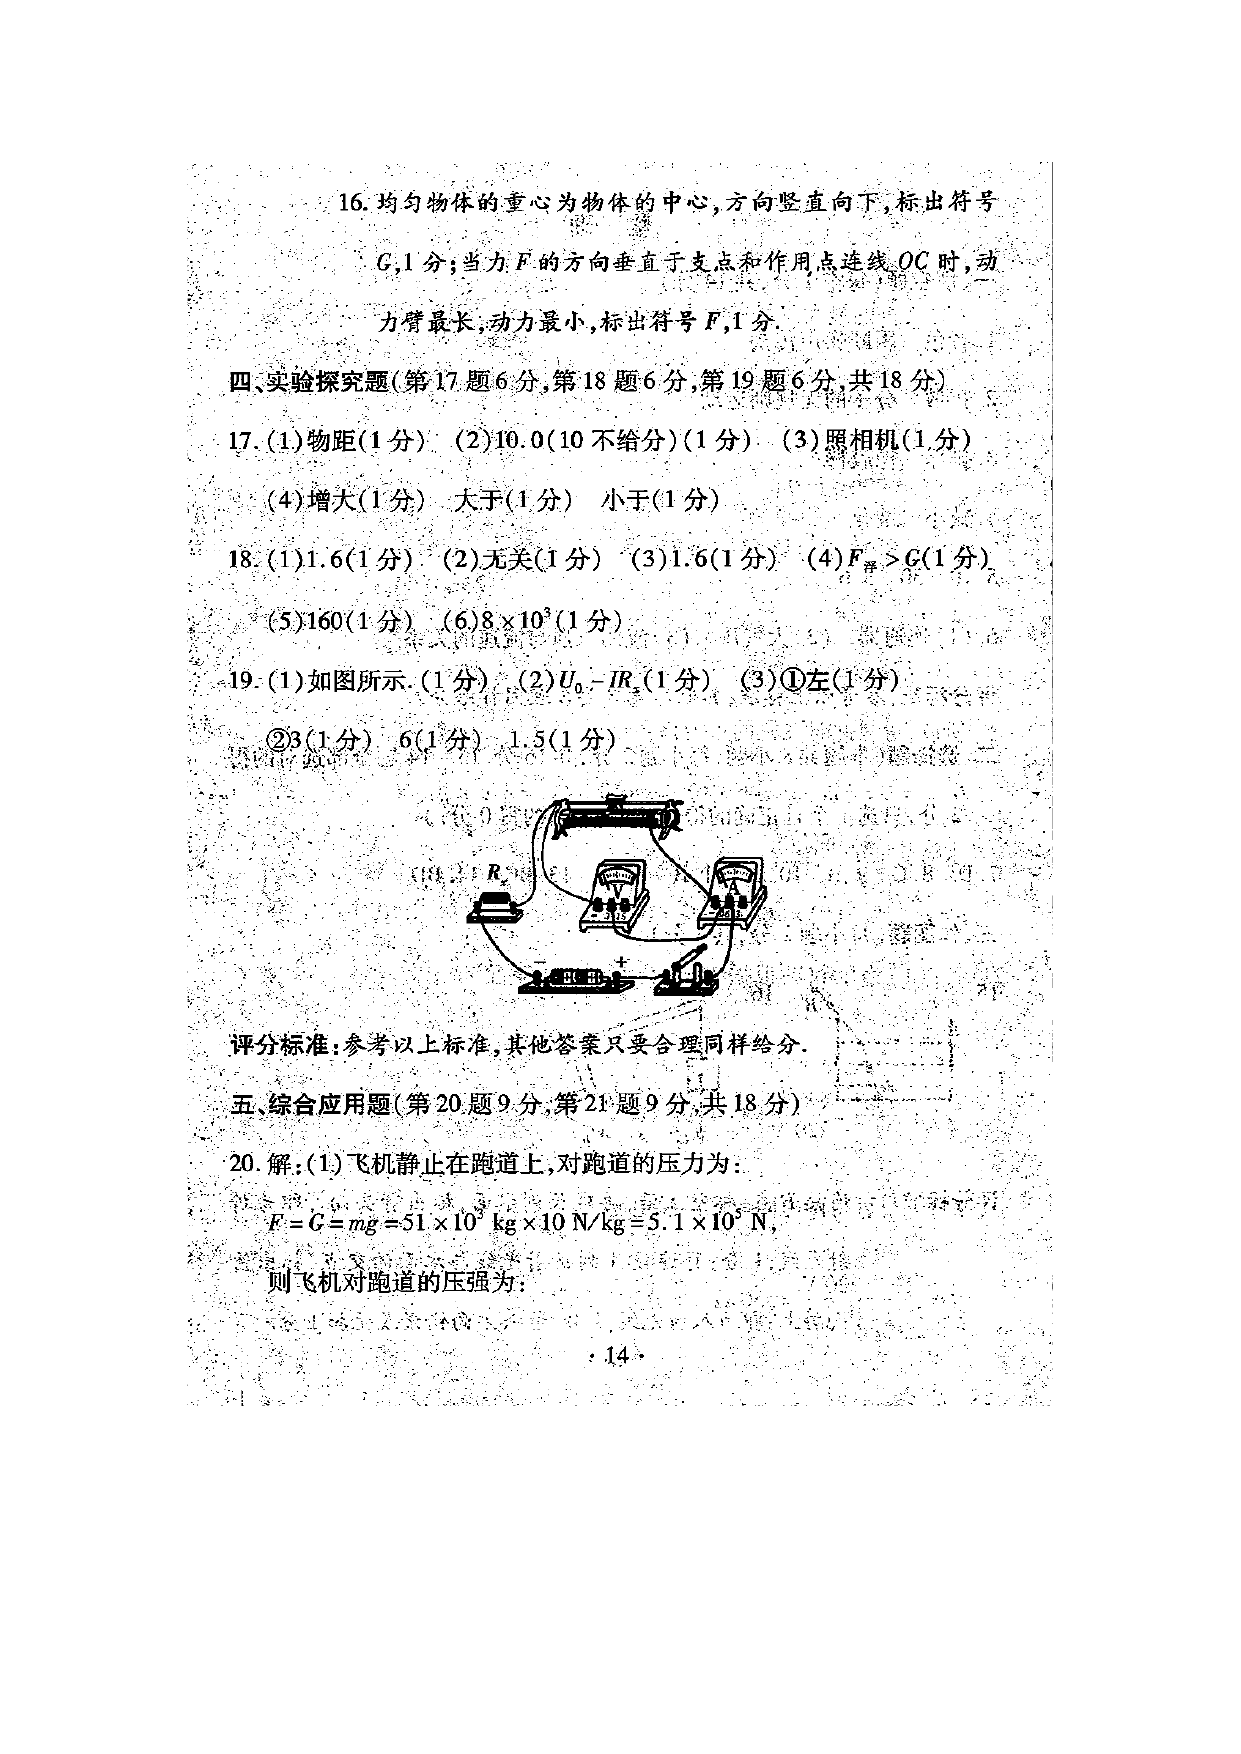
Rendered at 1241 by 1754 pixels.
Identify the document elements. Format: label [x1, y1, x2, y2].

picture [187, 162, 1053, 1406]
